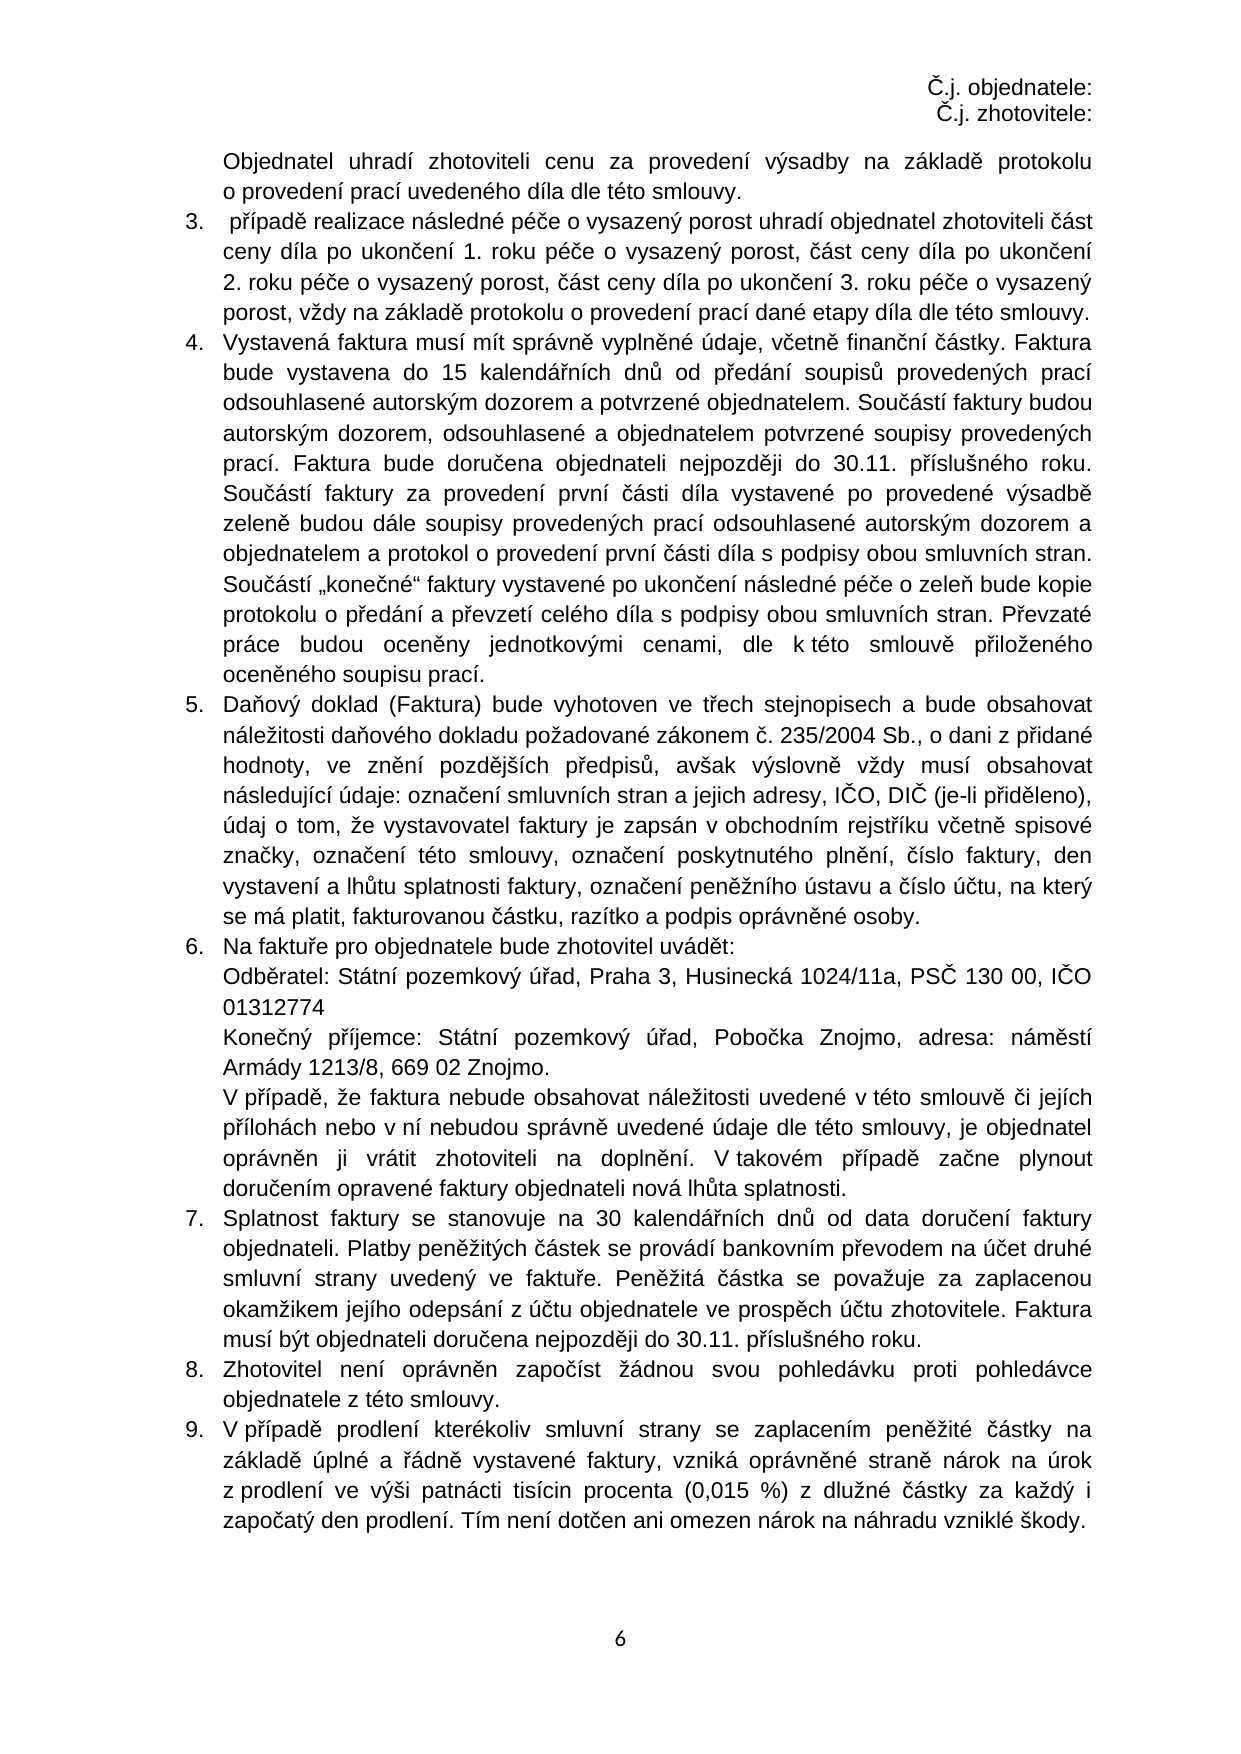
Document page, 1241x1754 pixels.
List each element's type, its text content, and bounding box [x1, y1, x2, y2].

list Konečný příjemce: Státní pozemkový úřad, Pobočka Znojmo, adresa: náměstí Armády 1213/8, 669 02 Znojmo. [223, 1024, 1093, 1080]
list V případě prodlení kterékoliv smluvní strany se zaplacením peněžité částky na základě úplné a řádně vystavené faktury, vzniká oprávněné straně nárok na úrok z prodlení ve výši patnácti tisícin procenta (0,015 %) z dlužné částky za každý i započatý den prodlení. Tím není dotčen ani omezen nárok na náhradu vzniklé škody. [185, 1416, 1093, 1533]
list Zhotovitel není oprávněn započíst žádnou svou pohledávku proti pohledávce objednatele z této smlouvy. [185, 1356, 1093, 1412]
list Objednatel uhradí zhotoviteli cenu za provedení výsadby na základě protokolu o provedení prací uvedeného díla dle této smlouvy. [223, 148, 1093, 204]
list V případě, že faktura nebude obsahovat náležitosti uvedené v této smlouvě či jejích přílohách nebo v ní nebudou správně uvedené údaje dle této smlouvy, je objednatel oprávněn ji vrátit zhotoviteli na doplnění. V takovém případě začne plynout doručením opravené faktury objednateli nová lhůta splatnosti. [223, 1084, 1093, 1201]
list případě realizace následné péče o vysazený porost uhradí objednatel zhotoviteli část ceny díla po ukončení 1. roku péče o vysazený porost, část ceny díla po ukončení 2. roku péče o vysazený porost, část ceny díla po ukončení 3. roku péče o vysazený porost, vždy na základě protokolu o provedení prací dané etapy díla dle této smlouvy. [185, 208, 1093, 325]
list Splatnost faktury se stanovuje na 30 kalendářních dnů od data doručení faktury objednateli. Platby peněžitých částek se provádí bankovním převodem na účet druhé smluvní strany uvedený ve faktuře. Peněžitá částka se považuje za zaplacenou okamžikem jejího odepsání z účtu objednatele ve prospěch účtu zhotovitele. Faktura musí být objednateli doručena nejpozději do 30.11. příslušného roku. [185, 1205, 1093, 1352]
list Na faktuře pro objednatele bude zhotovitel uvádět: [185, 933, 1093, 959]
list Vystavená faktura musí mít správně vyplněné údaje, včetně finanční částky. Faktura bude vystavena do 15 kalendářních dnů od předání soupisů provedených prací odsouhlasené autorským dozorem a potvrzené objednatelem. Součástí faktury budou autorským dozorem, odsouhlasené a objednatelem potvrzené soupisy provedených prací. Faktura bude doručena objednateli nejpozději do 30.11. příslušného roku. Součástí faktury za provedení první části díla vystavené po provedené výsadbě zeleně budou dále soupisy provedených prací odsouhlasené autorským dozorem a objednatelem a protokol o provedení první části díla s podpisy obou smluvních stran. Součástí „konečné“ faktury vystavené po ukončení následné péče o zeleň bude kopie protokolu o předání a převzetí celého díla s podpisy obou smluvních stran. Převzaté práce budou oceněny jednotkovými cenami, dle k této smlouvě přiloženého oceněného soupisu prací. [185, 329, 1093, 687]
list Odběratel: Státní pozemkový úřad, Praha 3, Husinecká 1024/11a, PSČ 130 00, IČO 01312774 [223, 963, 1093, 1020]
list Daňový doklad (Faktura) bude vyhotoven ve třech stejnopisech a bude obsahovat náležitosti daňového dokladu požadované zákonem č. 235/2004 Sb., o dani z přidané hodnoty, ve znění pozdějších předpisů, avšak výslovně vždy musí obsahovat následující údaje: označení smluvních stran a jejich adresy, IČO, DIČ (je-li přiděleno), údaj o tom, že vystavovatel faktury je zapsán v obchodním rejstříku včetně spisové značky, označení této smlouvy, označení poskytnutého plnění, číslo faktury, den vystavení a lhůtu splatnosti faktury, označení peněžního ústavu a číslo účtu, na který se má platit, fakturovanou částku, razítko a podpis oprávněné osoby. [185, 691, 1093, 929]
